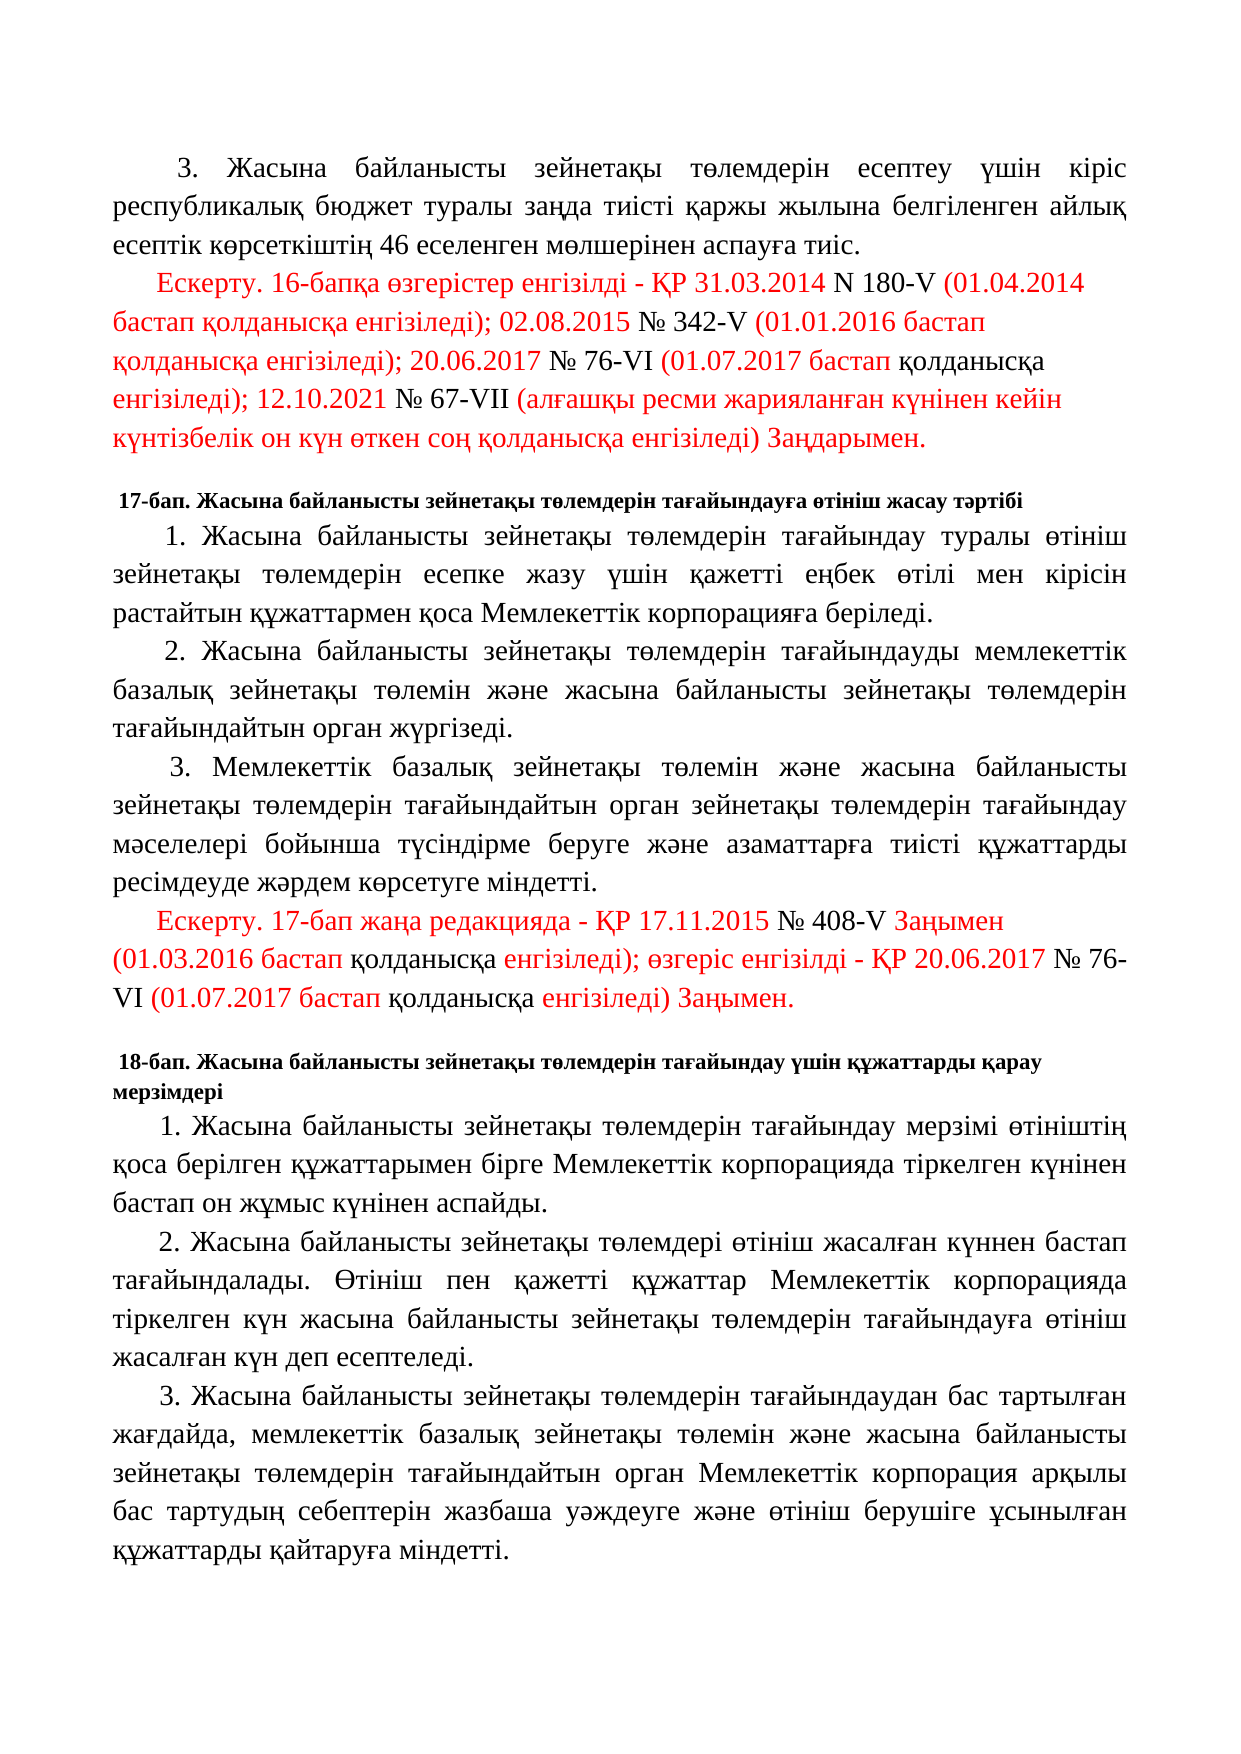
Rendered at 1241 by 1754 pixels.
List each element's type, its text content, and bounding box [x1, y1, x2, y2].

text 3. Мемлекеттік базалық зейнетақы төлемін және жасына байланысты зейнетақы төлемдерін тағайындайтын орган зейнетақы төлемдерін тағайындау мәселелері бойынша түсіндірме беруге және азаматтарға тиісті құжаттарды ресімдеуде жәрдем көрсетуге міндетті. [112, 749, 1128, 898]
text 3. Жасына байланысты зейнетақы төлемдерін есептеу үшін кіріс республикалық бюджет туралы заңда тиісті қаржы жылына белгіленген айлық есептік көрсеткіштің 46 еселенген мөлшерінен аспауға тиіс. [112, 150, 1128, 261]
text Ескерту. 16-бапқа өзгерістер енгізілді - ҚР 31.03.2014 N 180-V (01.04.2014 бастап қолданысқа енгізіледі); 02.08.2015 № 342-V (01.01.2016 бастап қолданысқа енгізіледі); 20.06.2017 № 76-VI (01.07.2017 бастап қолданысқа енгізіледі); 12.10.2021 № 67-VII (алғашқы ресми жарияланған күнінен кейін күнтізбелік он күн өткен соң қолданысқа енгізіледі) Заңдарымен. [112, 266, 1128, 483]
text Ескерту. 17-бап жаңа редакцияда - ҚР 17.11.2015 № 408-V Заңымен (01.03.2016 бастап қолданысқа енгізіледі); өзгеріс енгізілді - ҚР 20.06.2017 № 76-VI (01.07.2017 бастап қолданысқа енгізіледі) Заңымен. [112, 903, 1128, 1044]
text 2. Жасына байланысты зейнетақы төлемдерін тағайындауды мемлекеттік базалық зейнетақы төлемін және жасына байланысты зейнетақы төлемдерін тағайындайтын орган жүргізеді. [112, 633, 1128, 744]
text 3. Жасына байланысты зейнетақы төлемдерін тағайындаудан бас тартылған жағдайда, мемлекеттік базалық зейнетақы төлемін және жасына байланысты зейнетақы төлемдерін тағайындайтын орган Мемлекеттік корпорация арқылы бас тартудың себептерін жазбаша уәждеуге және өтініш берушіге ұсынылған құжаттарды қайтаруға міндетті. [112, 1378, 1128, 1566]
text 1. Жасына байланысты зейнетақы төлемдерiн тағайындау туралы өтініш зейнетақы төлемдерiн есепке жазу үшiн қажеттi еңбек өтілі мен кірісін растайтын құжаттармен қоса Мемлекеттік корпорацияға берiледi. [112, 518, 1128, 628]
text 1. Жасына байланысты зейнетақы төлемдерін тағайындау мерзімі өтініштің қоса берілген құжаттарымен бірге Мемлекеттік корпорацияда тіркелген күнінен бастап он жұмыс күнінен аспайды. [112, 1108, 1128, 1219]
text 17-бап. Жасына байланысты зейнетақы төлемдерiн тағайындауға өтiнiш жасау тәртiбi [112, 487, 1128, 514]
text 2. Жасына байланысты зейнетақы төлемдері өтініш жасалған күннен бастап тағайындалады. Өтініш пен қажетті құжаттар Мемлекеттік корпорацияда тіркелген күн жасына байланысты зейнетақы төлемдерін тағайындауға өтініш жасалған күн деп есептеледі. [112, 1224, 1128, 1373]
text 18-бап. Жасына байланысты зейнетақы төлемдерін тағайындау үшін құжаттарды қарау мерзімдері [112, 1048, 1128, 1104]
